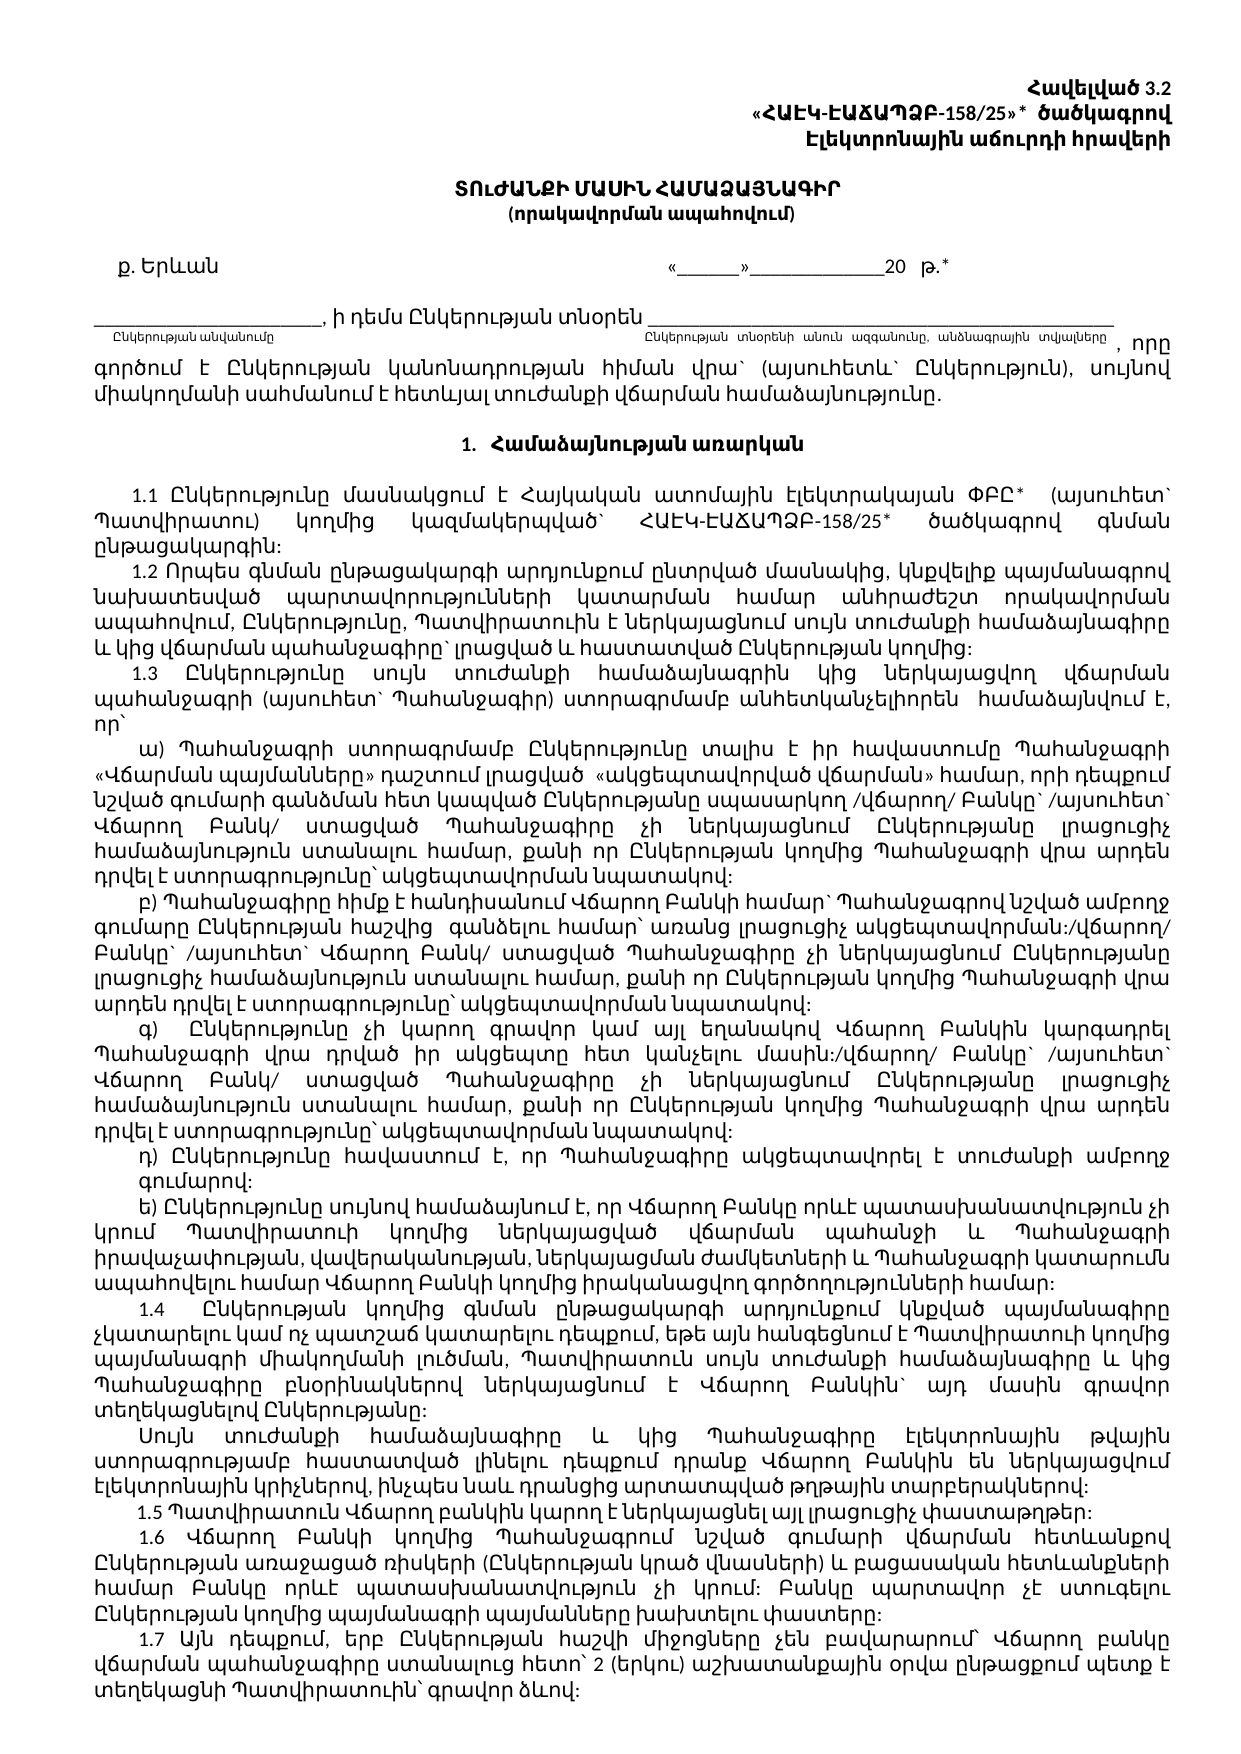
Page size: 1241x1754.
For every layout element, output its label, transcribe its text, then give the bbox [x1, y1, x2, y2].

text (որակավորման ապահովում) [94, 202, 1171, 225]
text գ) Ընկերությունը չի կարող գրավոր կամ այլ եղանակով Վճարող Բանկին կարգադրել Պահանջագրի վրա դրված իր ակցեպտը հետ կանչելու մասին:/վճարող/ Բանկը` /այսուհետ` Վճարող Բանկ/ ստացված Պահանջագիրը չի ներկայացնում Ընկերությանը լրացուցիչ համաձայնություն ստանալու համար, քանի որ Ընկերության կողմից Պահանջագրի վրա արդեն դրվել է ստորագրությունը՝ ակցեպտավորման նպատակով: [94, 1016, 1171, 1143]
text ______________________, ի դեմս Ընկերության տնօրեն _____________________________________________ [94, 304, 1171, 330]
text 1. Համաձայնության առարկան [94, 432, 1171, 457]
text 1.7 Այն դեպքում, երբ Ընկերության հաշվի միջոցները չեն բավարարում՝ Վճարող բանկը վճարման պահանջագիրը ստանալուց հետո՝ 2 (երկու) աշխատանքային օրվա ընթացքում պետք է տեղեկացնի Պատվիրատուին՝ գրավոր ձևով: [94, 1626, 1171, 1702]
text Ընկերության անվանումը Ընկերության տնօրենի անուն ազգանունը, անձնագրային տվյալները , որը գործում է Ընկերության կանոնադրության հիման վրա` (այսուհետև` Ընկերություն), սույնով միակողմանի սահմանում է հետևյալ տուժանքի վճարման համաձայնությունը. [94, 330, 1171, 406]
text Էլեկտրոնային աճուրդի հրավերի [94, 126, 1171, 151]
text ա) Պահանջագրի ստորագրմամբ Ընկերությունը տալիս է իր հավաստումը Պահանջագրի «Վճարման պայմանները» դաշտում լրացված «ակցեպտավորված վճարման» համար, որի դեպքում նշված գումարի գանձման հետ կապված Ընկերությանը սպասարկող /վճարող/ Բանկը` /այսուհետ` Վճարող Բանկ/ ստացված Պահանջագիրը չի ներկայացնում Ընկերությանը լրացուցիչ համաձայնություն ստանալու համար, քանի որ Ընկերության կողմից Պահանջագրի վրա արդեն դրվել է ստորագրությունը՝ ակցեպտավորման նպատակով: [94, 737, 1171, 889]
text բ) Պահանջագիրը հիմք է հանդիսանում Վճարող Բանկի համար` Պահանջագրով նշված ամբողջ գումարը Ընկերության հաշվից գանձելու համար՝ առանց լրացուցիչ ակցեպտավորման:/վճարող/ Բանկը` /այսուհետ` Վճարող Բանկ/ ստացված Պահանջագիրը չի ներկայացնում Ընկերությանը լրացուցիչ համաձայնություն ստանալու համար, քանի որ Ընկերության կողմից Պահանջագրի վրա արդեն դրվել է ստորագրությունը՝ ակցեպտավորման նպատակով: [94, 889, 1171, 1016]
text 1.4 Ընկերության կողմից գնման ընթացակարգի արդյունքում կնքված պայմանագիրը չկատարելու կամ ոչ պատշաճ կատարելու դեպքում, եթե այն հանգեցնում է Պատվիրատուի կողմից պայմանագրի միակողմանի լուծման, Պատվիրատուն սույն տուժանքի համաձայնագիրը և կից Պահանջագիրը բնօրինակներով ներկայացնում է Վճարող Բանկին` այդ մասին գրավոր տեղեկացնելով Ընկերությանը: [94, 1296, 1171, 1423]
text ք. Երևան «______»_____________20 թ.* [94, 254, 1171, 279]
text ՏՈւԺԱՆՔԻ ՄԱՍԻՆ ՀԱՄԱՁԱՅՆԱԳԻՐ [94, 177, 1171, 202]
text 1.2 Որպես գնման ընթացակարգի արդյունքում ընտրված մասնակից, կնքվելիք պայմանագրով նախատեսված պարտավորությունների կատարման համար անհրաժեշտ որակավորման ապահովում, Ընկերությունը, Պատվիրատուին է ներկայացնում սույն տուժանքի համաձայնագիրը և կից վճարման պահանջագիրը` լրացված և հաստատված Ընկերության կողմից: [94, 559, 1171, 660]
text 1.3 Ընկերությունը սույն տուժանքի համաձայնագրին կից ներկայացվող վճարման պահանջագրի (այսուհետ` Պահանջագիր) ստորագրմամբ անհետկանչելիորեն համաձայնվում է, որ՝ [94, 660, 1171, 737]
text 1.1 Ընկերությունը մասնակցում է Հայկական ատոմային էլեկտրակայան ՓԲԸ* (այսուհետ` Պատվիրատու) կողմից կազմակերպված` ՀԱԷԿ-ԷԱՃԱՊՁԲ-158/25* ծածկագրով գնման ընթացակարգին: [94, 482, 1171, 559]
text դ) Ընկերությունը հավաստում է, որ Պահանջագիրը ակցեպտավորել է տուժանքի ամբողջ գումարով: [138, 1143, 1171, 1194]
text «ՀԱԷԿ-ԷԱՃԱՊՁԲ-158/25»* ծածկագրով [94, 100, 1171, 126]
text ե) Ընկերությունը սույնով համաձայնում է, որ Վճարող Բանկը որևէ պատասխանատվություն չի կրում Պատվիրատուի կողմից ներկայացված վճարման պահանջի և Պահանջագրի իրավաչափության, վավերականության, ներկայացման ժամկետների և Պահանջագրի կատարումն ապահովելու համար Վճարող Բանկի կողմից իրականացվող գործողությունների համար: [94, 1194, 1171, 1296]
text 1.5 Պատվիրատուն Վճարող բանկին կարող է ներկայացնել այլ լրացուցիչ փաստաթղթեր: [94, 1499, 1171, 1524]
text Հավելված 3.2 [94, 75, 1171, 100]
text 1.6 Վճարող Բանկի կողմից Պահանջագրում նշված գումարի վճարման հետևանքով Ընկերության առաջացած ռիսկերի (Ընկերության կրած վնասների) և բացասական հետևանքների համար Բանկը որևէ պատասխանատվություն չի կրում: Բանկը պարտավոր չէ ստուգելու Ընկերության կողմից պայմանագրի պայմանները խախտելու փաստերը: [94, 1524, 1171, 1626]
text Սույն տուժանքի համաձայնագիրը և կից Պահանջագիրը էլեկտրոնային թվային ստորագրությամբ հաստատված լինելու դեպքում դրանք Վճարող Բանկին են ներկայացվում էլեկտրոնային կրիչներով, ինչպես նաև դրանցից արտատպված թղթային տարբերակներով: [94, 1423, 1171, 1499]
